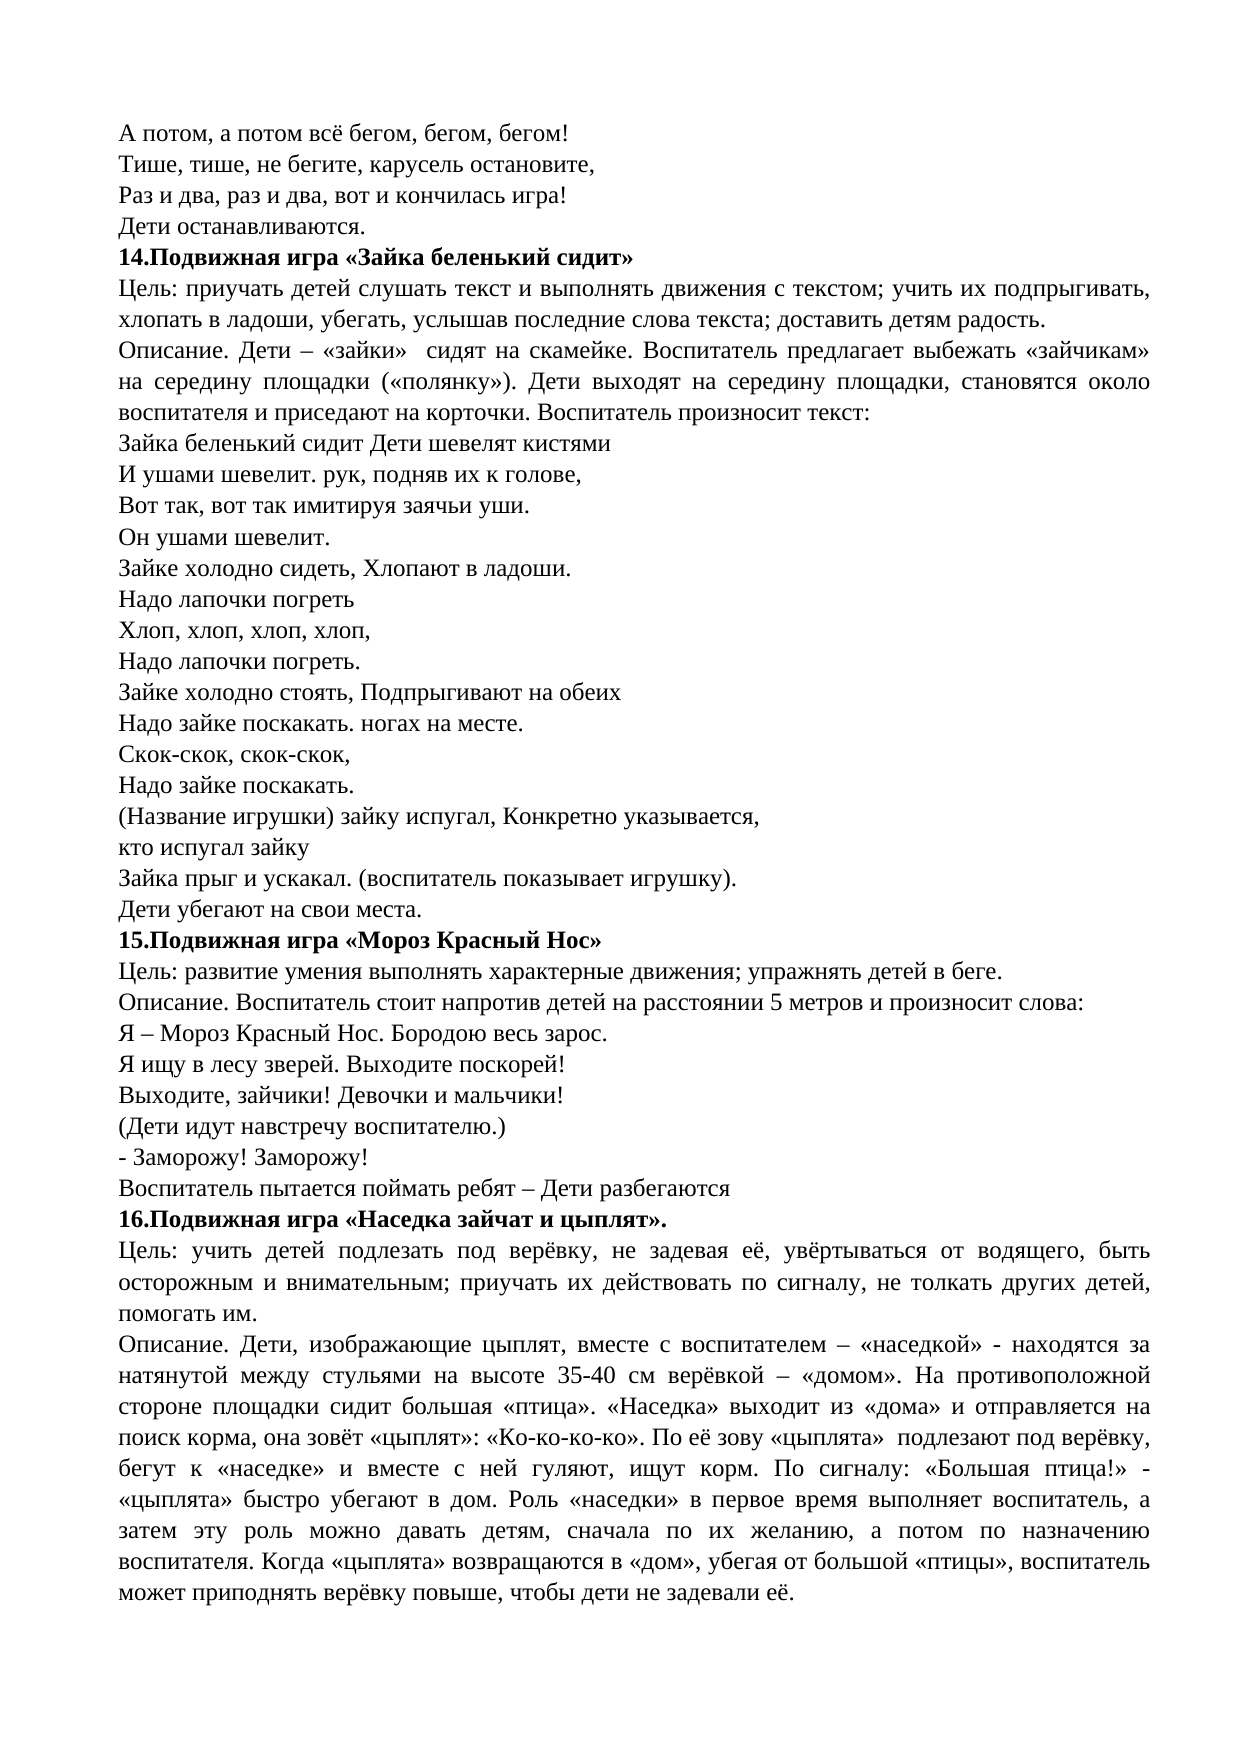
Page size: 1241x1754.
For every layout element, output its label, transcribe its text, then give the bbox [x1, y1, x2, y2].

text Описание. Воспитатель стоит напротив детей на расстоянии 5 метров и произносит слова: [118, 987, 1152, 1016]
text Цель: развитие умения выполнять характерные движения; упражнять детей в беге. [118, 956, 1152, 985]
text Цель: приучать детей слушать текст и выполнять движения с текстом; учить их подпрыгивать, хлопать в ладоши, убегать, услышав последние слова текста; доставить детям радость. [118, 273, 1152, 333]
text (Название игрушки) зайку испугал, Конкретно указывается, [118, 801, 1152, 830]
text Зайке холодно сидеть, Хлопают в ладоши. [118, 553, 1152, 581]
text Скок-скок, скок-скок, [118, 739, 1152, 768]
text Надо зайке поскакать. [118, 770, 1152, 799]
text Тише, тише, не бегите, карусель остановите, [118, 149, 1152, 178]
text 16.Подвижная игра «Наседка зайчат и цыплят». [118, 1204, 1152, 1233]
text Зайка беленький сидит Дети шевелят кистями [118, 428, 1152, 457]
text кто испугал зайку [118, 832, 1152, 861]
text Он ушами шевелит. [118, 522, 1152, 550]
text Раз и два, раз и два, вот и кончилась игра! [118, 180, 1152, 209]
text Описание. Дети, изображающие цыплят, вместе с воспитателем – «наседкой» - находятся за натянутой между стульями на высоте 35-40 см верёвкой – «домом». На противоположной стороне площадки сидит большая «птица». «Наседка» выходит из «дома» и отправляется на поиск корма, она зовёт «цыплят»: «Ко-ко-ко-ко». По её зову «цыплята» подлезают под верёвку, бегут к «наседке» и вместе с ней гуляют, ищут корм. По сигналу: «Большая птица!» - «цыплята» быстро убегают в дом. Роль «наседки» в первое время выполняет воспитатель, а затем эту роль можно давать детям, сначала по их желанию, а потом по назначению воспитателя. Когда «цыплята» возвращаются в «дом», убегая от большой «птицы», воспитатель может приподнять верёвку повыше, чтобы дети не задевали её. [118, 1329, 1152, 1606]
text Цель: учить детей подлезать под верёвку, не задевая её, увёртываться от водящего, быть осторожным и внимательным; приучать их действовать по сигналу, не толкать других детей, помогать им. [118, 1236, 1152, 1326]
text - Заморожу! Заморожу! [118, 1142, 1152, 1171]
text Надо зайке поскакать. ногах на месте. [118, 708, 1152, 737]
text Выходите, зайчики! Девочки и мальчики! [118, 1080, 1152, 1109]
text Дети останавливаются. [118, 211, 1152, 240]
text Дети убегают на свои места. [118, 894, 1152, 923]
text Зайка прыг и ускакал. (воспитатель показывает игрушку). [118, 863, 1152, 892]
text Вот так, вот так имитируя заячьи уши. [118, 491, 1152, 519]
text Надо лапочки погреть [118, 584, 1152, 612]
text 14.Подвижная игра «Зайка беленький сидит» [118, 242, 1152, 271]
text Я – Мороз Красный Нос. Бородою весь зарос. [118, 1018, 1152, 1047]
text И ушами шевелит. рук, подняв их к голове, [118, 459, 1152, 488]
text Описание. Дети – «зайки» сидят на скамейке. Воспитатель предлагает выбежать «зайчикам» на середину площадки («полянку»). Дети выходят на середину площадки, становятся около воспитателя и приседают на корточки. Воспитатель произносит текст: [118, 335, 1152, 426]
text Воспитатель пытается поймать ребят – Дети разбегаются [118, 1173, 1152, 1202]
text А потом, а потом всё бегом, бегом, бегом! [118, 118, 1152, 147]
text Я ищу в лесу зверей. Выходите поскорей! [118, 1049, 1152, 1078]
text Надо лапочки погреть. [118, 646, 1152, 674]
text (Дети идут навстречу воспитателю.) [118, 1111, 1152, 1140]
text Хлоп, хлоп, хлоп, хлоп, [118, 615, 1152, 643]
text Зайке холодно стоять, Подпрыгивают на обеих [118, 677, 1152, 706]
text 15.Подвижная игра «Мороз Красный Нос» [118, 925, 1152, 954]
